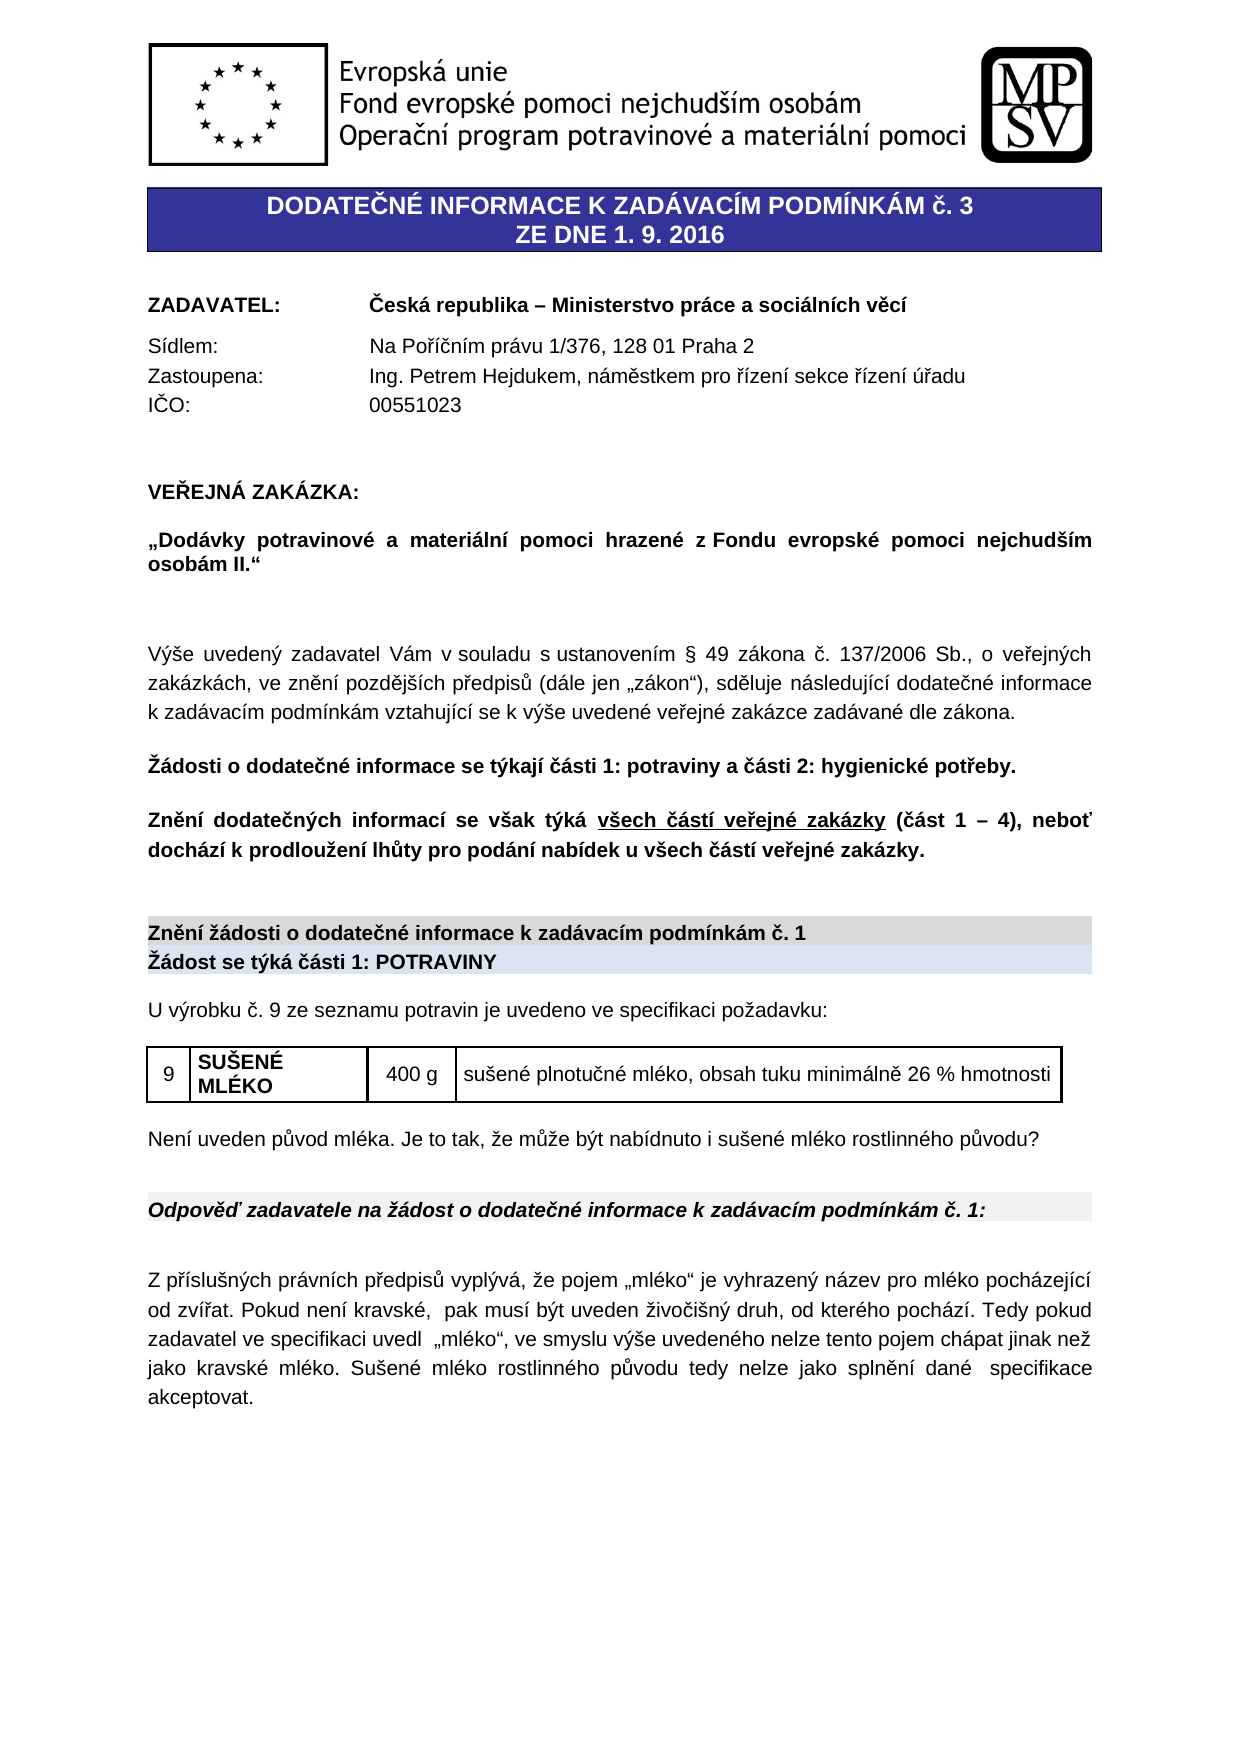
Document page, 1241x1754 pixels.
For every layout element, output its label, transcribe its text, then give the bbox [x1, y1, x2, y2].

text ZADAVATEL: Česká republika – Ministerstvo práce a sociálních věcí [148, 287, 1092, 317]
text Výše uvedený zadavatel Vám v souladu s ustanovením § 49 zákona č. 137/2006 Sb., o veřejných zakázkách, ve znění pozdějších předpisů (dále jen „zákon“), sděluje následující dodatečné informace k zadávacím podmínkám vztahující se k výše uvedené veřejné zakázce zadávané dle zákona. [148, 636, 1092, 724]
text Žádost se týká části 1: POTRAVINY [148, 945, 1092, 974]
text Není uveden původ mléka. Je to tak, že může být nabídnuto i sušené mléko rostlinného původu? [148, 1127, 1092, 1151]
text U výrobku č. 9 ze seznamu potravin je uvedeno ve specifikaci požadavku: [148, 998, 1092, 1022]
text Odpověď zadavatele na žádost o dodatečné informace k zadávacím podmínkám č. 1: [148, 1192, 1092, 1221]
text VEŘEJNÁ ZAKÁZKA: [148, 475, 1092, 504]
text Zastoupena: Ing. Petrem Hejdukem, náměstkem pro řízení sekce řízení úřadu [148, 358, 1092, 387]
text „Dodávky potravinové a materiální pomoci hrazené z Fondu evropské pomoci nejchudším osobám II.“ [148, 528, 1092, 576]
text Z příslušných právních předpisů vyplývá, že pojem „mléko“ je vyhrazený název pro mléko pocházející od zvířat. Pokud není kravské, pak musí být uveden živočišný druh, od kterého pochází. Tedy pokud zadavatel ve specifikaci uvedl „mléko“, ve smyslu výše uvedeného nelze tento pojem chápat jinak než jako kravské mléko. Sušené mléko rostlinného původu tedy nelze jako splnění dané specifikace akceptovat. [148, 1263, 1092, 1409]
text Žádosti o dodatečné informace se týkají části 1: potraviny a části 2: hygienické potřeby. [148, 749, 1092, 778]
text IČO: 00551023 [148, 387, 1092, 417]
subtitle DODATEČNÉ INFORMACE K ZADÁVACÍM PODMÍNKÁM č. 3 ZE DNE 1. 9. 2016 [148, 189, 1101, 251]
table_header 9 [148, 1048, 189, 1101]
text Sídlem: Na Poříčním právu 1/376, 128 01 Praha 2 [148, 329, 1092, 358]
text Znění žádosti o dodatečné informace k zadávacím podmínkám č. 1 [148, 916, 1092, 945]
table_header 400 g [369, 1048, 455, 1101]
table_header sušené plnotučné mléko, obsah tuku minimálně 26 % hmotnosti [457, 1048, 1060, 1101]
picture [148, 43, 1093, 166]
table_header SUŠENÉ MLÉKO [191, 1048, 366, 1101]
text Znění dodatečných informací se však týká všech částí veřejné zakázky (část 1 – 4), neboť dochází k prodloužení lhůty pro podání nabídek u všech částí veřejné zakázky. [148, 803, 1092, 861]
